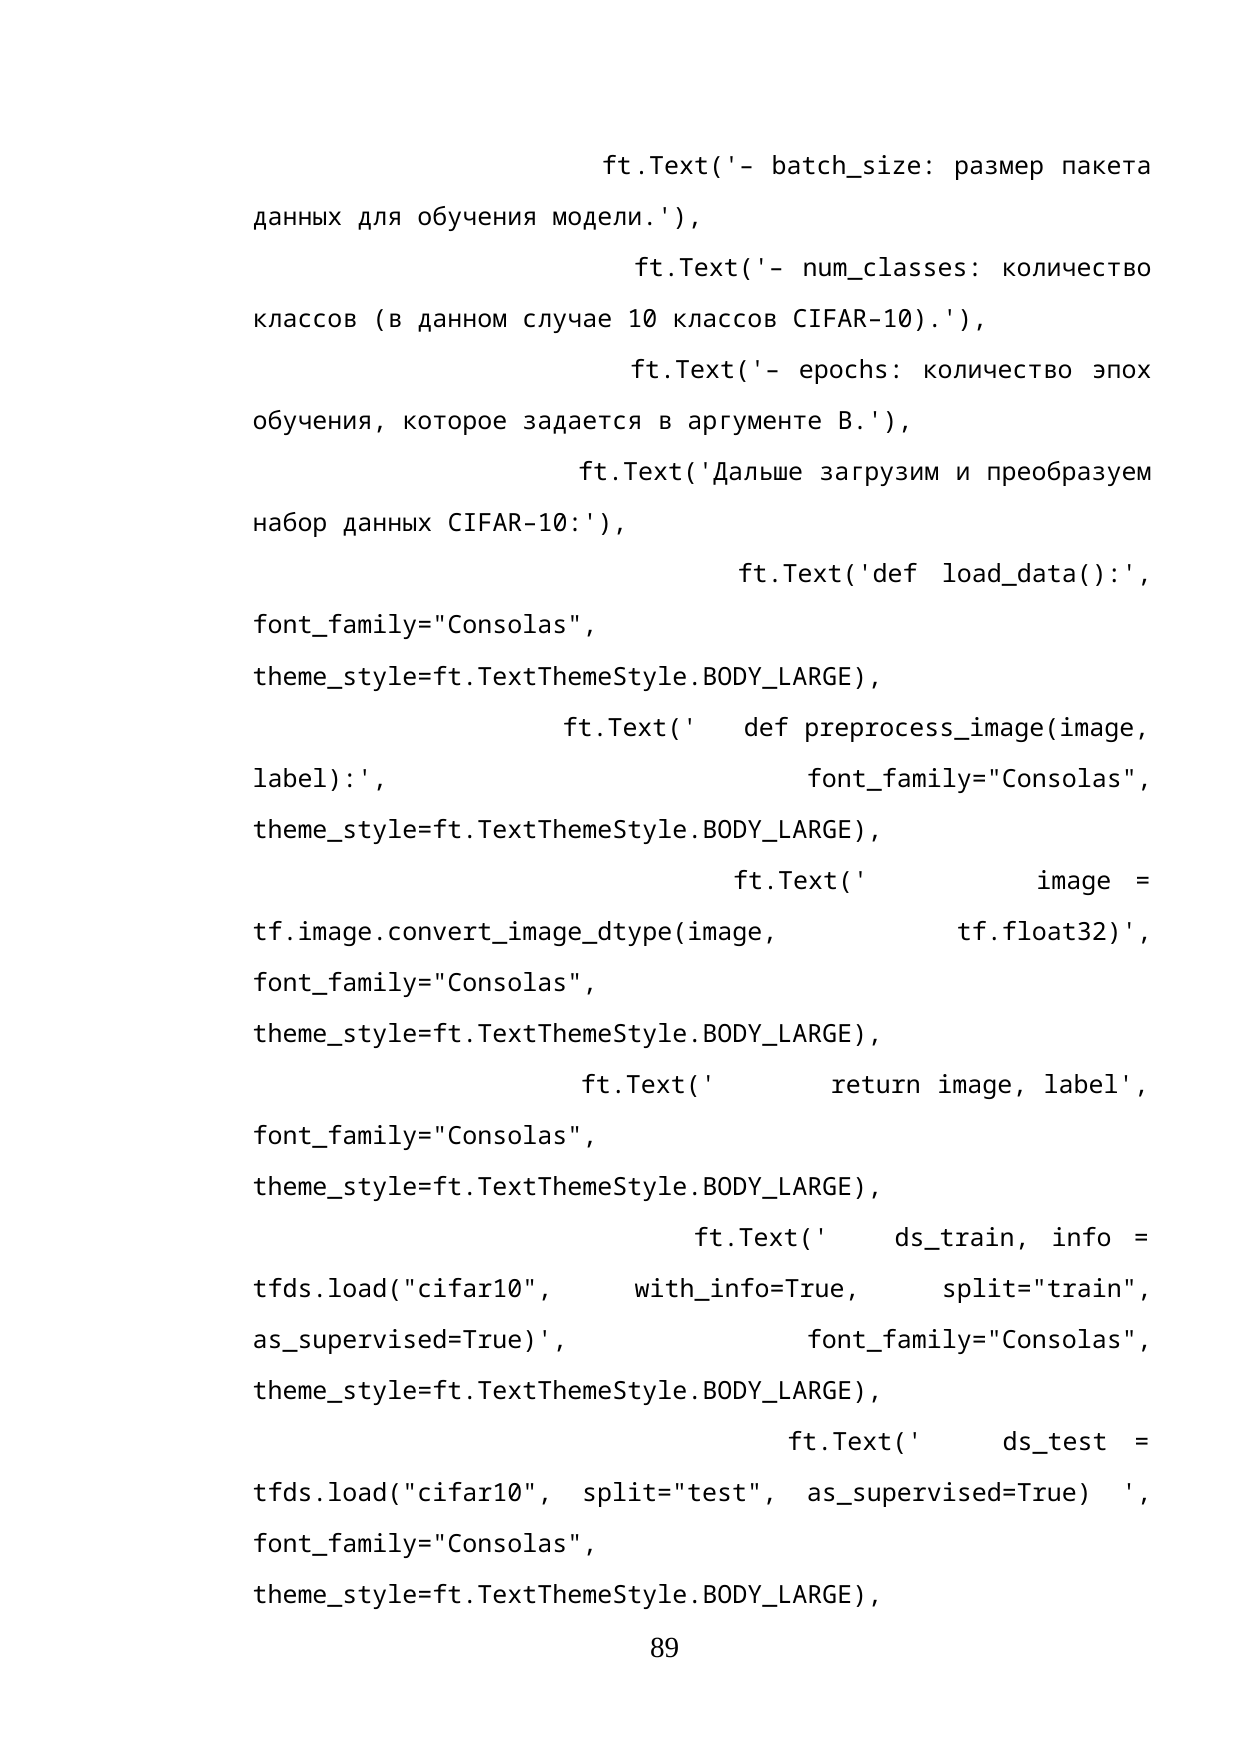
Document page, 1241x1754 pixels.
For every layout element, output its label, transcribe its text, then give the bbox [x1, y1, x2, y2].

text ft.Text(' def preprocess_image(image, label):', font_family="Consolas", theme_style=ft.TextThemeStyle.BODY_LARGE), [252, 709, 1152, 845]
text ft.Text(' image = tf.image.convert_image_dtype(image, tf.float32)', font_family="Consolas", theme_style=ft.TextThemeStyle.BODY_LARGE), [252, 862, 1152, 1049]
text ft.Text('Дальше загрузим и преобразуем набор данных CIFAR–10:'), [252, 454, 1152, 539]
text ft.Text('– epochs: количество эпох обучения, которое задается в аргументе B.'), [252, 352, 1152, 437]
text ft.Text(' ds_test = tfds.load("cifar10", split="test", as_supervised=True) ', font_family="Consolas", theme_style=ft.TextThemeStyle.BODY_LARGE), [252, 1424, 1152, 1611]
text ft.Text('– batch_size: размер пакета данных для обучения модели.'), [252, 148, 1152, 233]
text ft.Text(' return image, label', font_family="Consolas", theme_style=ft.TextThemeStyle.BODY_LARGE), [252, 1066, 1152, 1203]
text ft.Text(' ds_train, info = tfds.load("cifar10", with_info=True, split="train", as_supervised=True)', font_family="Consolas", theme_style=ft.TextThemeStyle.BODY_LARGE), [252, 1219, 1152, 1407]
text ft.Text('def load_data():', font_family="Consolas", theme_style=ft.TextThemeStyle.BODY_LARGE), [252, 556, 1152, 692]
text ft.Text('– num_classes: количество классов (в данном случае 10 классов CIFAR–10).'), [252, 250, 1152, 335]
